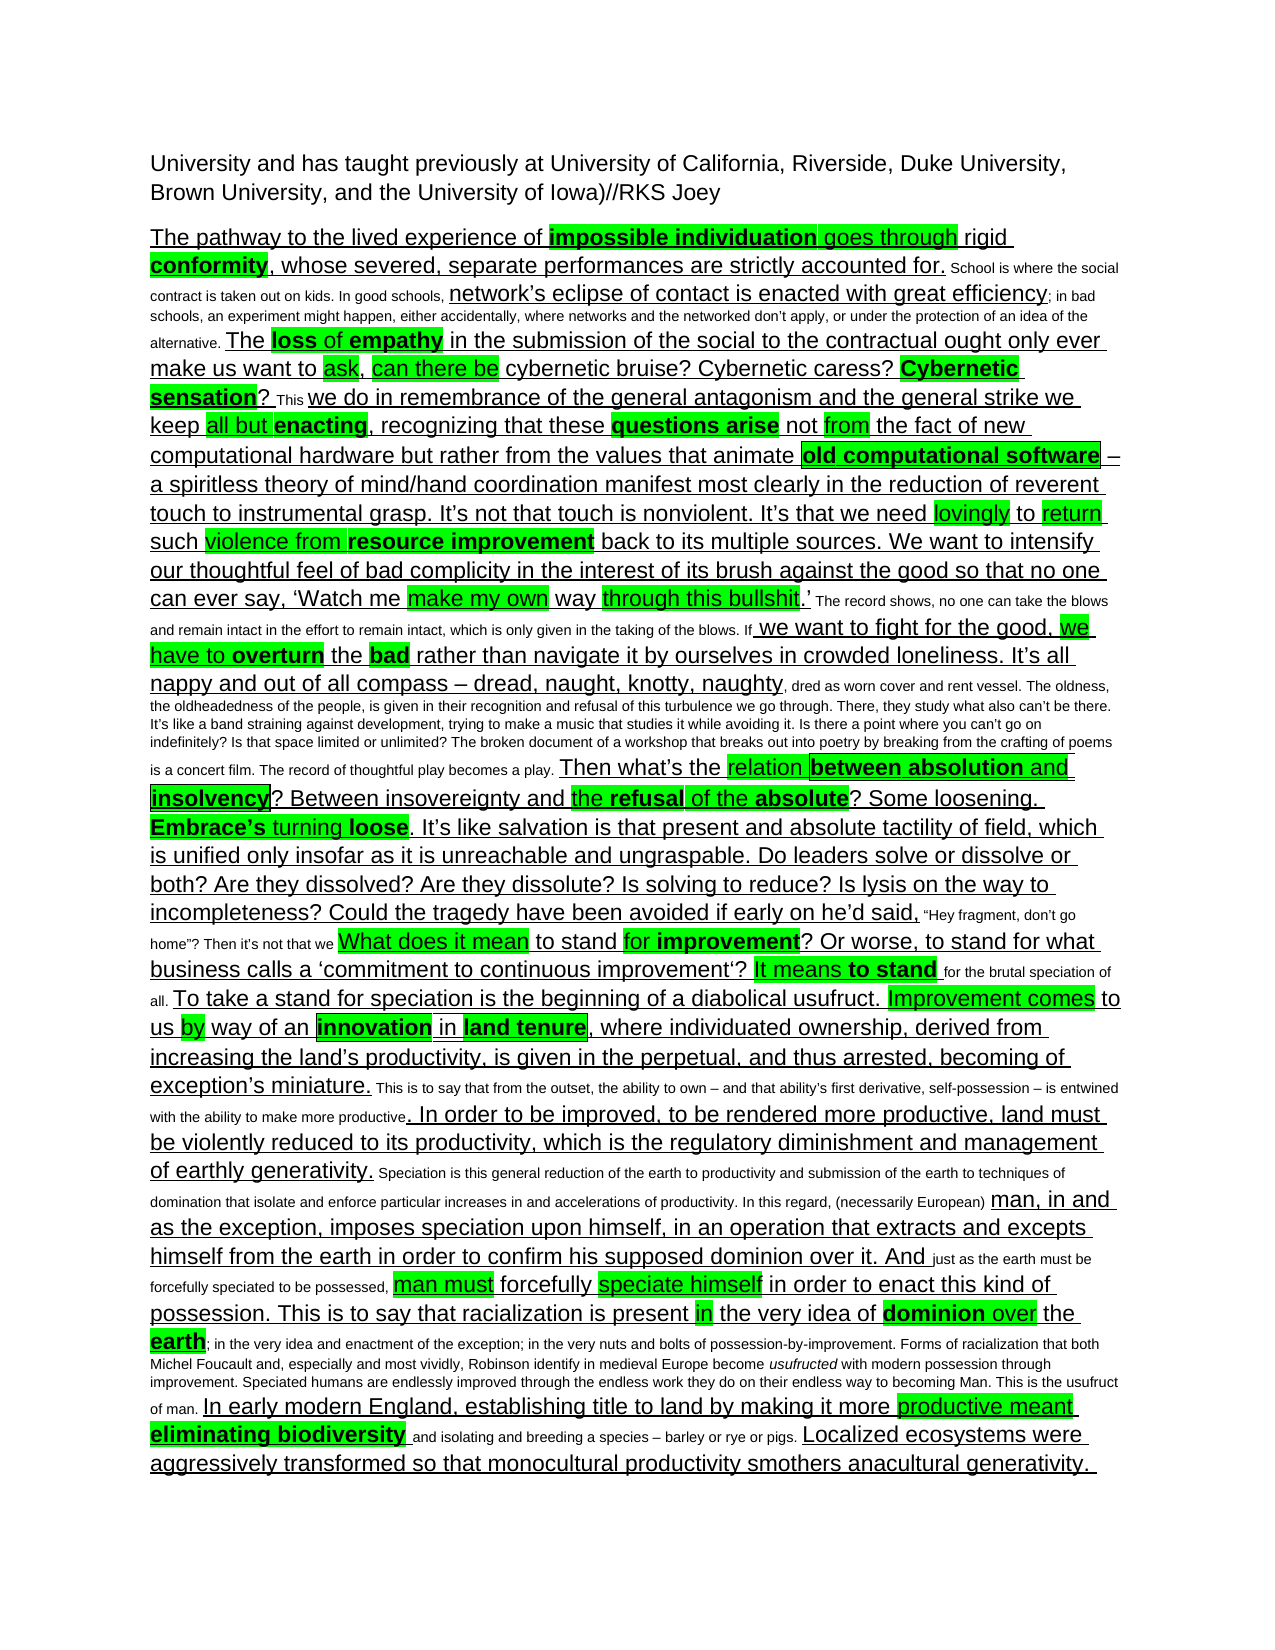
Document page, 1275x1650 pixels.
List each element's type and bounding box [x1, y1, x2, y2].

text [150, 150, 1125, 205]
text [150, 223, 1121, 1476]
